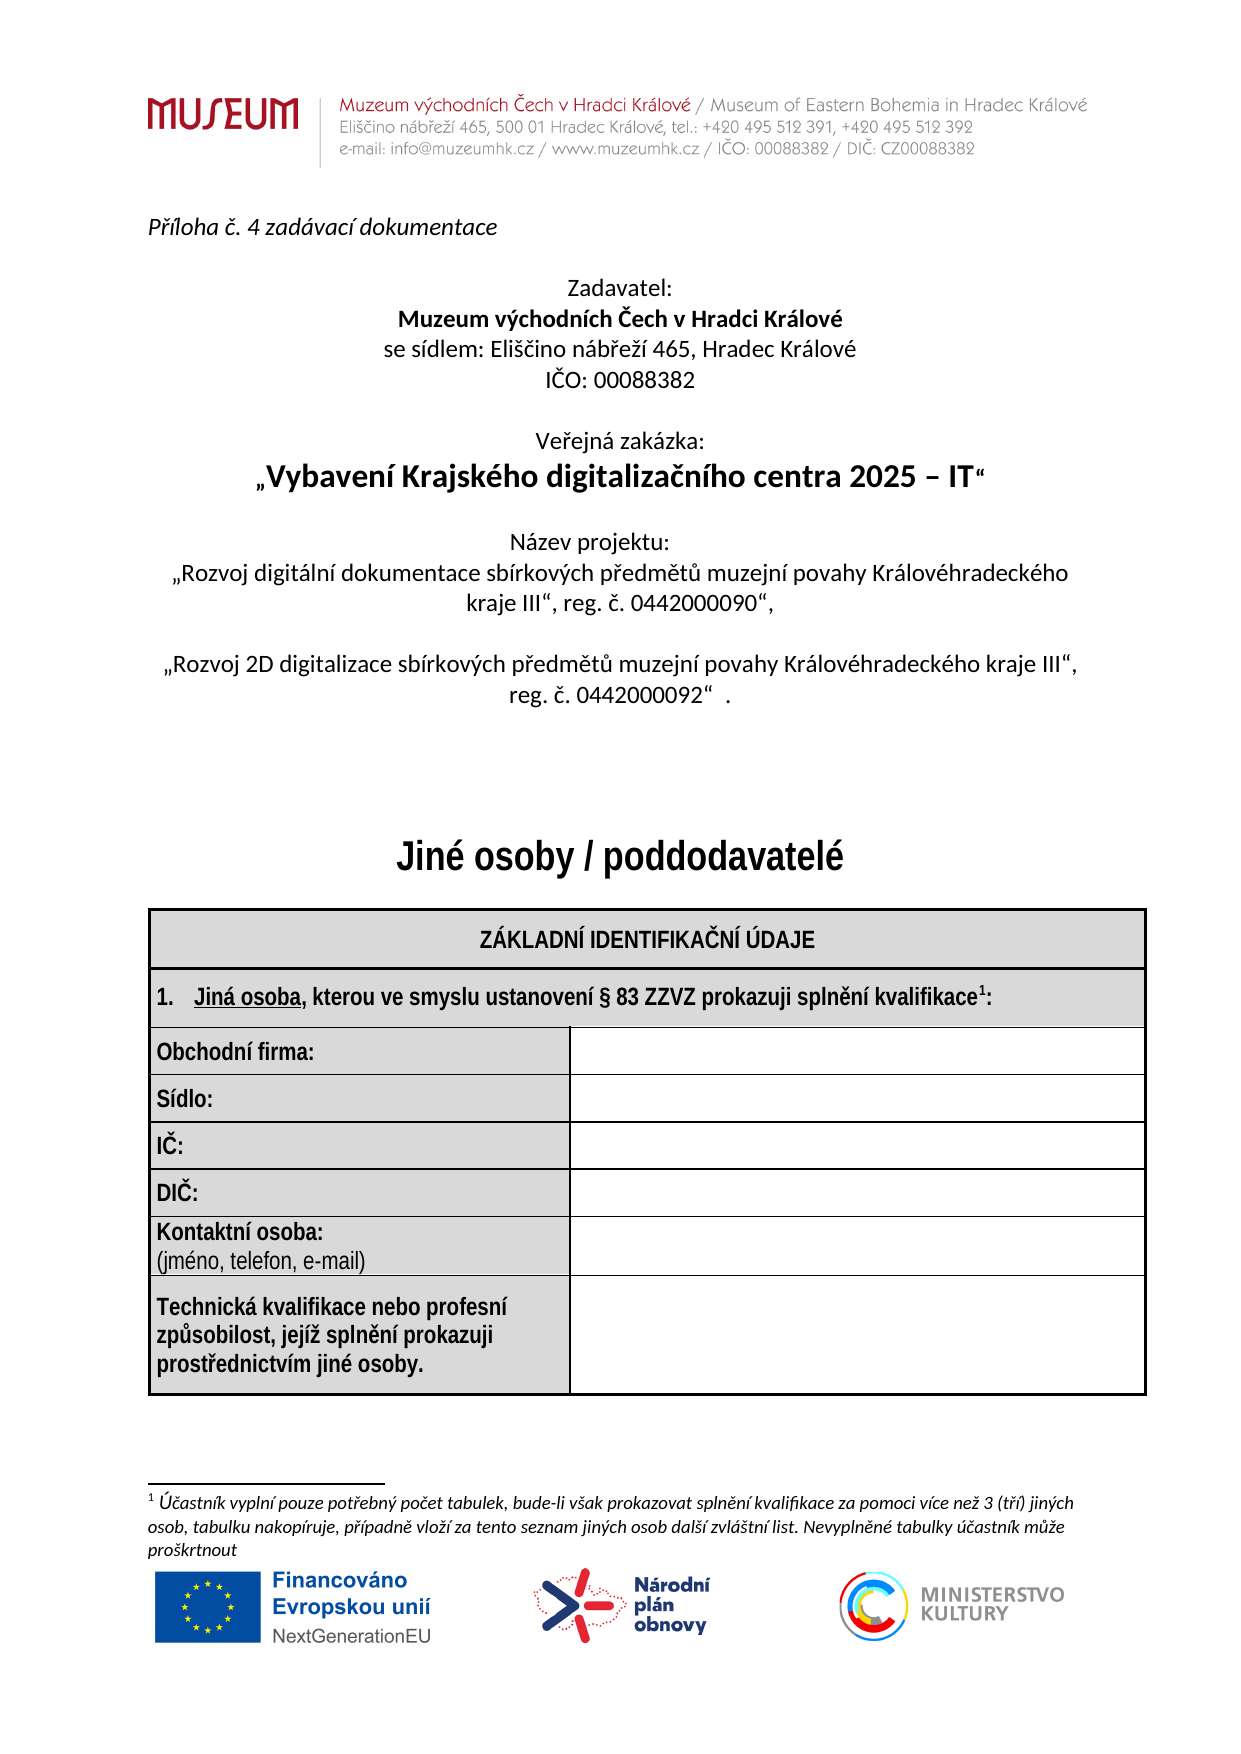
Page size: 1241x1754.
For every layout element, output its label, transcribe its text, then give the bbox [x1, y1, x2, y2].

table_cell [571, 1028, 1144, 1074]
table_cell Jiná osoba, kterou ve smyslu ustanovení § 83 ZZVZ prokazuji splnění kvalifikace: [151, 970, 1144, 1026]
picture [533, 1568, 711, 1643]
text Příloha č. 4 zadávací dokumentace [148, 212, 1093, 242]
text „Rozvoj 2D digitalizace sbírkových předmětů muzejní povahy Královéhradeckého kraje III“, reg. č. 0442000092“ . [148, 649, 1093, 710]
text Muzeum východních Čech v Hradci Králové [148, 303, 1093, 333]
table_cell DIČ: [151, 1170, 569, 1216]
table_cell [571, 1123, 1144, 1168]
text „Rozvoj digitální dokumentace sbírkových předmětů muzejní povahy Královéhradeckého kraje III“, reg. č. 0442000090“, [148, 557, 1093, 618]
picture [147, 1560, 451, 1652]
table_cell [571, 1217, 1144, 1274]
table_cell [571, 1170, 1144, 1216]
table_cell [571, 1075, 1144, 1121]
text Zadavatel: [148, 272, 1093, 303]
text se sídlem: Eliščino nábřeží 465, Hradec Králové [148, 333, 1093, 364]
text „Vybavení Krajského digitalizačního centra 2025 – IT“ [148, 455, 1093, 496]
table_cell Sídlo: [151, 1075, 569, 1121]
text IČO: 00088382 [148, 364, 1093, 394]
table_cell IČ: [151, 1123, 569, 1168]
table_header Základní identifikační údaje [151, 911, 1144, 967]
text Veřejná zakázka: [148, 425, 1093, 455]
text Název projektu: [148, 527, 1093, 557]
text Jiné osoby / poddodavatelé [148, 832, 1093, 879]
table_cell Kontaktní osoba: (jméno, telefon, e-mail) [151, 1217, 569, 1274]
picture [839, 1572, 1064, 1641]
table_cell [571, 1276, 1144, 1393]
table_cell Obchodní firma: [151, 1028, 569, 1074]
picture [147, 73, 1093, 212]
table_cell Technická kvalifikace nebo profesní způsobilost, jejíž splnění prokazuji prostřednictvím jiné osoby. [151, 1276, 569, 1393]
